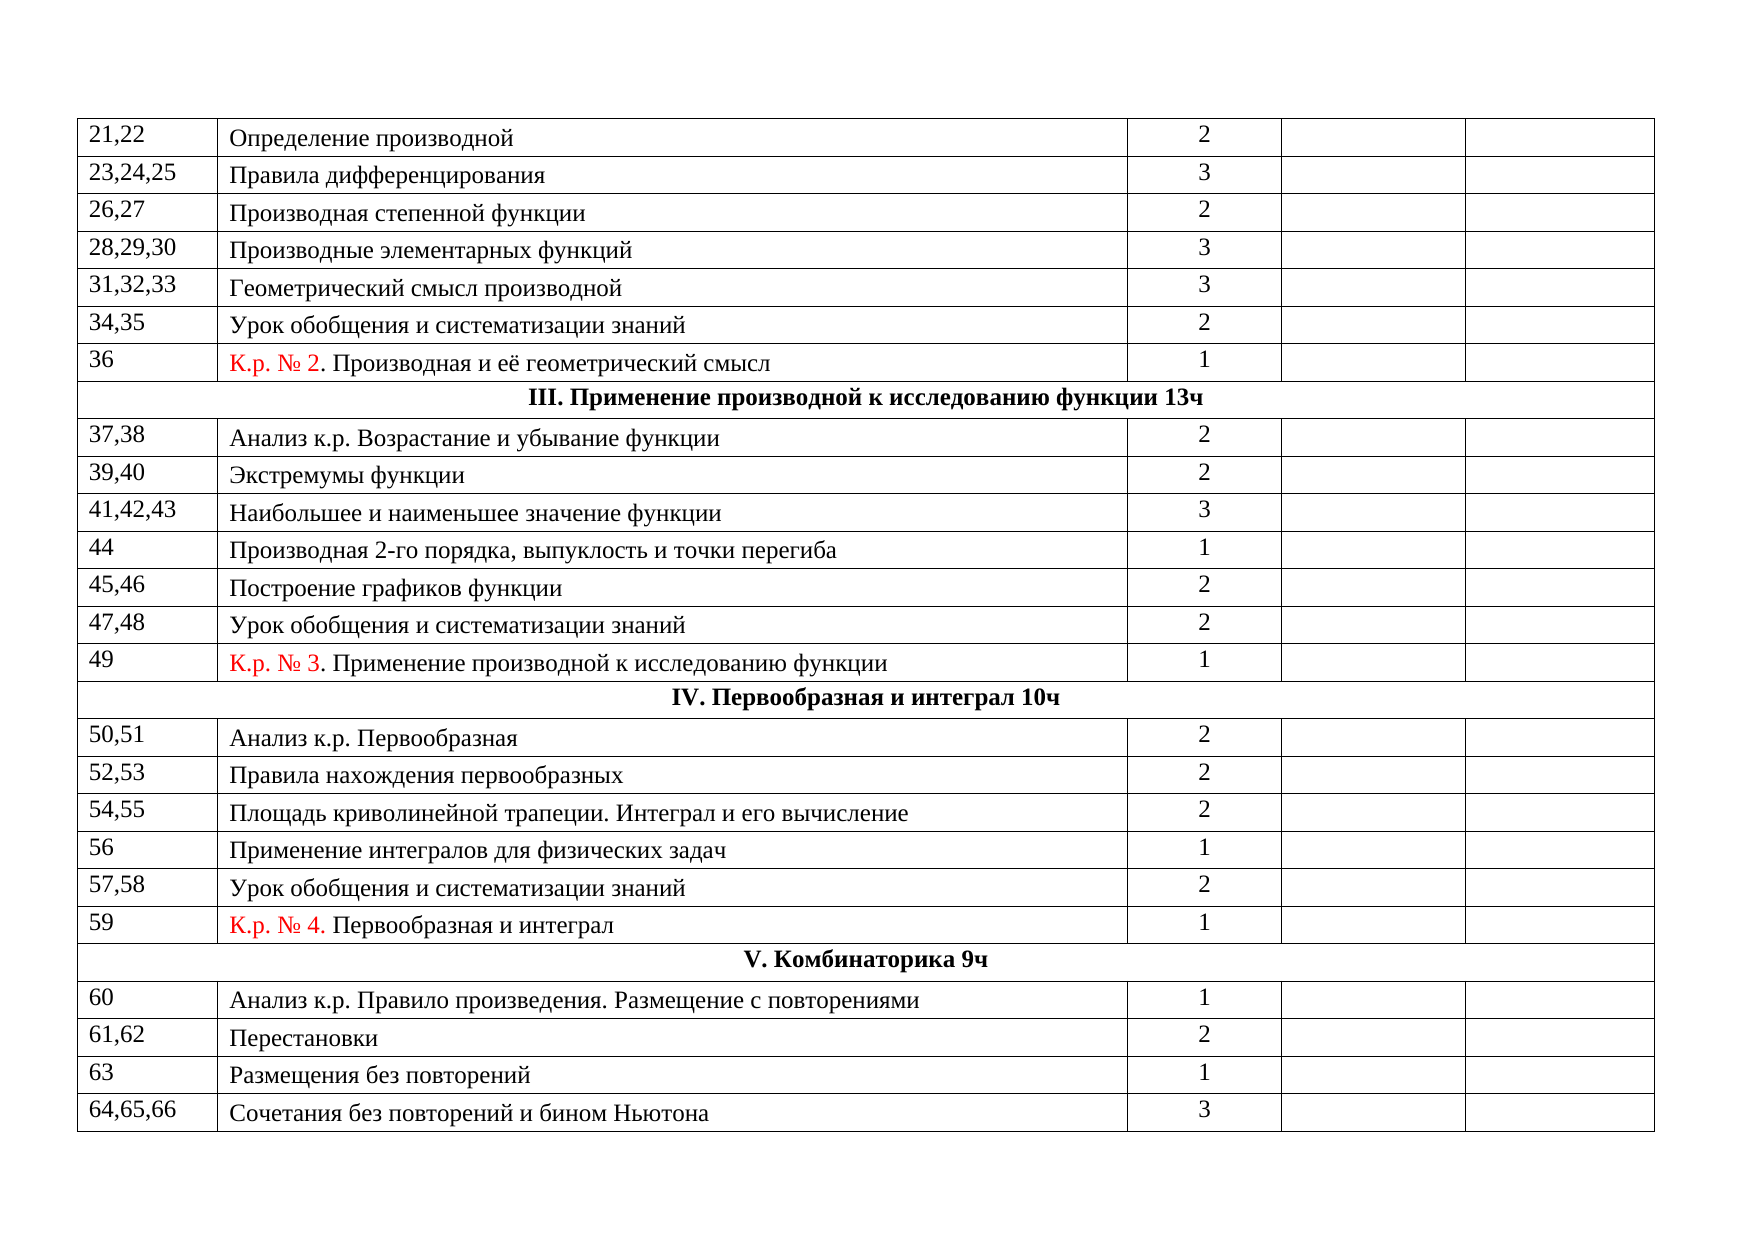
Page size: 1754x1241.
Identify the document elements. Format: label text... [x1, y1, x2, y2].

table_cell 2 [1128, 569, 1281, 606]
table_cell [1282, 794, 1465, 831]
table_cell 57,58 [78, 869, 217, 906]
table_cell Производная 2-го порядка, выпуклость и точки перегиба [218, 532, 1127, 568]
table_cell 21,22 [78, 119, 217, 156]
table_cell [1282, 1094, 1465, 1131]
table_cell [1282, 869, 1465, 906]
table_cell 1 [1128, 982, 1281, 1018]
table_cell [1466, 982, 1654, 1018]
table_cell [1466, 719, 1654, 756]
table_cell 3 [1128, 232, 1281, 268]
table_cell Производные элементарных функций [218, 232, 1127, 268]
table_cell 39,40 [78, 457, 217, 493]
table_cell [1466, 1019, 1654, 1056]
table_cell ІV. Первообразная и интеграл 10ч [78, 682, 1654, 718]
table_cell 49 [78, 644, 217, 681]
table_cell Построение графиков функции [218, 569, 1127, 606]
table_cell Применение интегралов для физических задач [218, 832, 1127, 868]
table_cell 2 [1128, 419, 1281, 456]
table_cell [1282, 419, 1465, 456]
table_cell Анализ к.р. Возрастание и убывание функции [218, 419, 1127, 456]
table_cell 1 [1128, 832, 1281, 868]
table_cell Правила дифференцирования [218, 157, 1127, 193]
table_cell Размещения без повторений [218, 1057, 1127, 1093]
table_cell Определение производной [218, 119, 1127, 156]
table_cell Перестановки [218, 1019, 1127, 1056]
table_cell 63 [78, 1057, 217, 1093]
table_cell [1466, 194, 1654, 231]
table_cell 2 [1128, 194, 1281, 231]
table_cell Урок обобщения и систематизации знаний [218, 307, 1127, 343]
table_cell 34,35 [78, 307, 217, 343]
table_cell [1282, 982, 1465, 1018]
table_cell Наибольшее и наименьшее значение функции [218, 494, 1127, 531]
table_cell [1282, 194, 1465, 231]
table_cell [1282, 607, 1465, 643]
table_cell 3 [1128, 157, 1281, 193]
table_cell [1282, 307, 1465, 343]
table_cell 2 [1128, 719, 1281, 756]
table_cell ІІІ. Применение производной к исследованию функции 13ч [78, 382, 1654, 418]
table_cell 1 [1128, 532, 1281, 568]
table_cell К.р. № 2. Производная и её геометрический смысл [218, 344, 1127, 381]
table_cell [1466, 569, 1654, 606]
table_cell [1466, 1094, 1654, 1131]
table_cell К.р. № 4. Первообразная и интеграл [218, 907, 1127, 943]
table_cell [1466, 344, 1654, 381]
table_cell 2 [1128, 1019, 1281, 1056]
table_cell [1282, 269, 1465, 306]
table_cell Правила нахождения первообразных [218, 757, 1127, 793]
table_cell 3 [1128, 269, 1281, 306]
table_cell 64,65,66 [78, 1094, 217, 1131]
table_cell Площадь криволинейной трапеции. Интеграл и его вычисление [218, 794, 1127, 831]
table_cell [1466, 119, 1654, 156]
table_cell 2 [1128, 869, 1281, 906]
table_cell 1 [1128, 907, 1281, 943]
table_cell Урок обобщения и систематизации знаний [218, 607, 1127, 643]
table_cell Анализ к.р. Правило произведения. Размещение с повторениями [218, 982, 1127, 1018]
table_cell [1282, 344, 1465, 381]
table_cell [1466, 1057, 1654, 1093]
table_cell 3 [1128, 1094, 1281, 1131]
table_cell Экстремумы функции [218, 457, 1127, 493]
table_cell 52,53 [78, 757, 217, 793]
table_cell 23,24,25 [78, 157, 217, 193]
table_cell [1282, 532, 1465, 568]
table_cell [1466, 757, 1654, 793]
table_cell 61,62 [78, 1019, 217, 1056]
table_cell [1282, 644, 1465, 681]
table_cell 54,55 [78, 794, 217, 831]
table_cell [1282, 757, 1465, 793]
table_cell К.р. № 3. Применение производной к исследованию функции [218, 644, 1127, 681]
table_cell 31,32,33 [78, 269, 217, 306]
table_cell 44 [78, 532, 217, 568]
table_cell [1466, 869, 1654, 906]
table_cell [1282, 157, 1465, 193]
table_cell 26,27 [78, 194, 217, 231]
table_cell 36 [78, 344, 217, 381]
table_cell [1282, 119, 1465, 156]
table_cell 1 [1128, 1057, 1281, 1093]
table_cell 1 [1128, 344, 1281, 381]
table_cell 1 [1128, 644, 1281, 681]
table_cell [1466, 419, 1654, 456]
table_cell [1466, 157, 1654, 193]
table_cell [1466, 644, 1654, 681]
table_cell 41,42,43 [78, 494, 217, 531]
table_cell 2 [1128, 794, 1281, 831]
table_cell [1466, 494, 1654, 531]
table_cell 2 [1128, 119, 1281, 156]
table_cell [1466, 832, 1654, 868]
table_cell 45,46 [78, 569, 217, 606]
table_cell Анализ к.р. Первообразная [218, 719, 1127, 756]
table_cell 59 [78, 907, 217, 943]
table_cell [1466, 794, 1654, 831]
table_cell Геометрический смысл производной [218, 269, 1127, 306]
table_cell [1282, 569, 1465, 606]
table_cell 37,38 [78, 419, 217, 456]
table_cell Производная степенной функции [218, 194, 1127, 231]
table_cell [1282, 494, 1465, 531]
table_cell 28,29,30 [78, 232, 217, 268]
table_cell [1282, 1057, 1465, 1093]
table_cell [1282, 232, 1465, 268]
table_cell Сочетания без повторений и бином Ньютона [218, 1094, 1127, 1131]
table_cell [1282, 907, 1465, 943]
table_cell [1466, 532, 1654, 568]
table_cell [1466, 307, 1654, 343]
table_cell [1282, 832, 1465, 868]
table_cell [1466, 457, 1654, 493]
table_cell [1466, 607, 1654, 643]
table_cell 2 [1128, 457, 1281, 493]
table_cell 2 [1128, 607, 1281, 643]
table_cell 47,48 [78, 607, 217, 643]
table_cell V. Комбинаторика 9ч [78, 944, 1654, 981]
table_cell 3 [1128, 494, 1281, 531]
table_cell 2 [1128, 307, 1281, 343]
table_cell [1466, 232, 1654, 268]
table_cell 2 [1128, 757, 1281, 793]
table_cell [1282, 1019, 1465, 1056]
table_cell Урок обобщения и систематизации знаний [218, 869, 1127, 906]
table_cell [1466, 907, 1654, 943]
table_cell [1466, 269, 1654, 306]
table_cell 50,51 [78, 719, 217, 756]
table_cell [1282, 457, 1465, 493]
table_cell 60 [78, 982, 217, 1018]
table_cell [1282, 719, 1465, 756]
table_cell 56 [78, 832, 217, 868]
